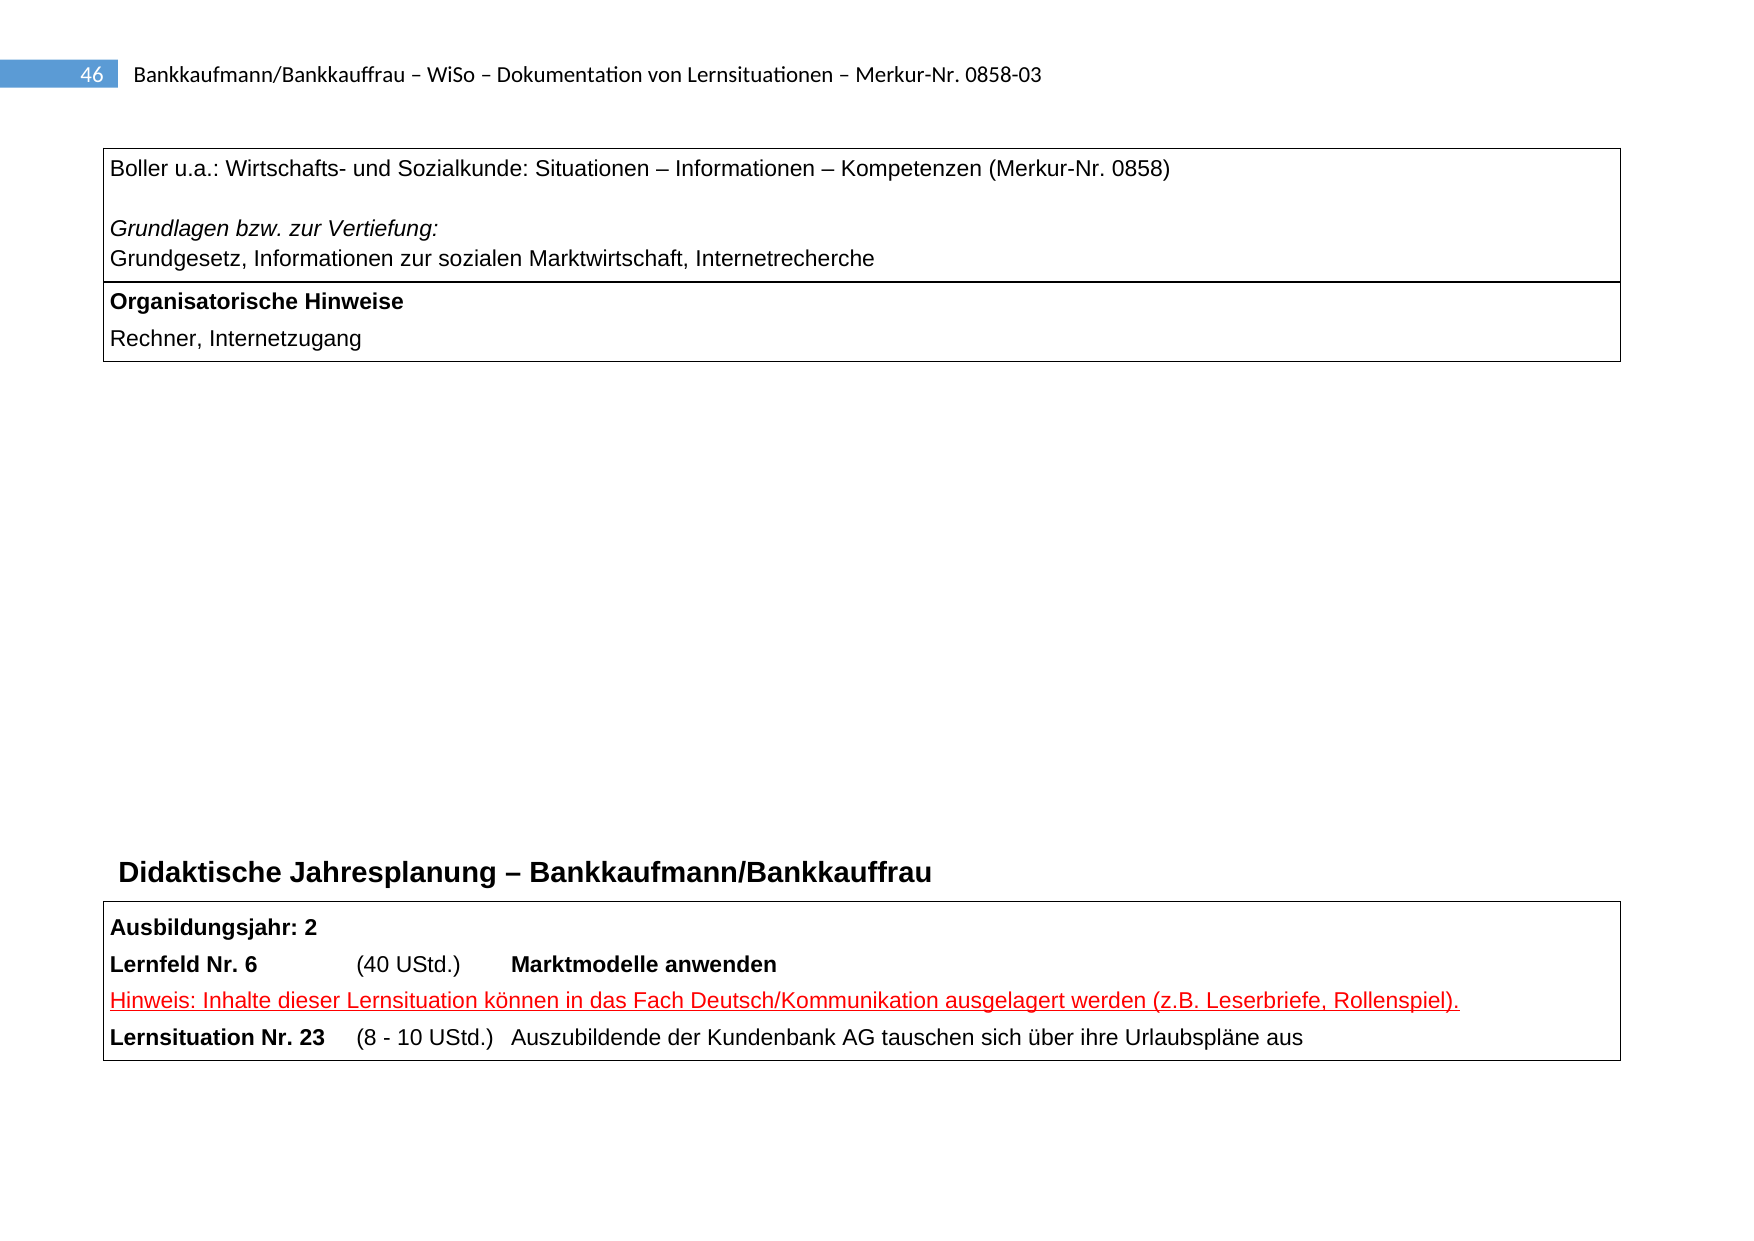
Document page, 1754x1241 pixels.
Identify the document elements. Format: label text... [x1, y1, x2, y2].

table_header Ausbildungsjahr: Lernfeld Nr. (40 UStd.) Marktmodelle anwenden Hinweis: Inhalte dieser Lernsituation können in das Fach Deutsch/Kommunikation ausgelagert werden (z.B. Leserbriefe, Rollenspiel). Lernsituation Nr. ( UStd.) [104, 902, 1620, 1060]
table_cell Organisatorische Hinweise Rechner, Internetzugang [104, 283, 1620, 361]
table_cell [104, 149, 1620, 281]
text Didaktische Jahresplanung – Bankkaufmann/Bankkauffrau [118, 855, 1606, 888]
